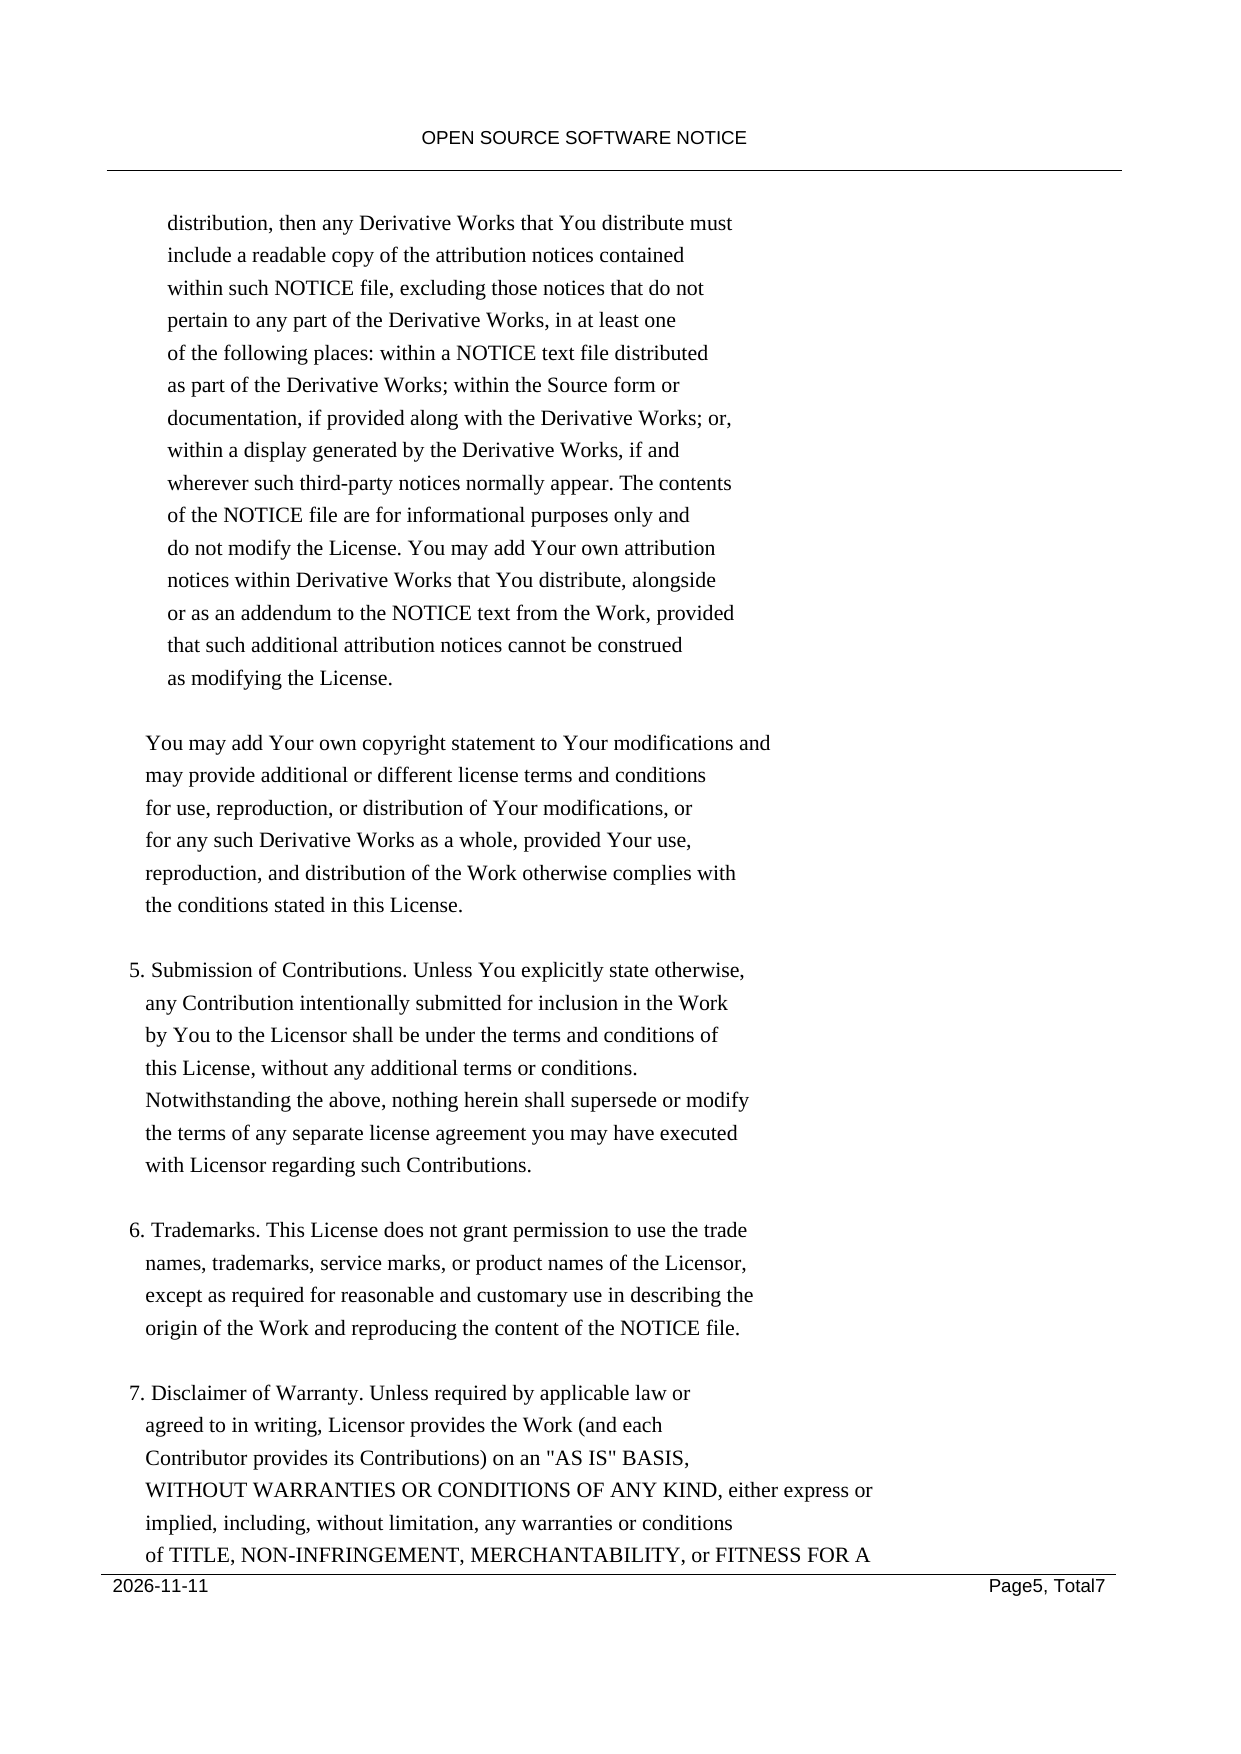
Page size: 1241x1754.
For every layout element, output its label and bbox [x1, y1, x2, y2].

text [112, 206, 1128, 1571]
